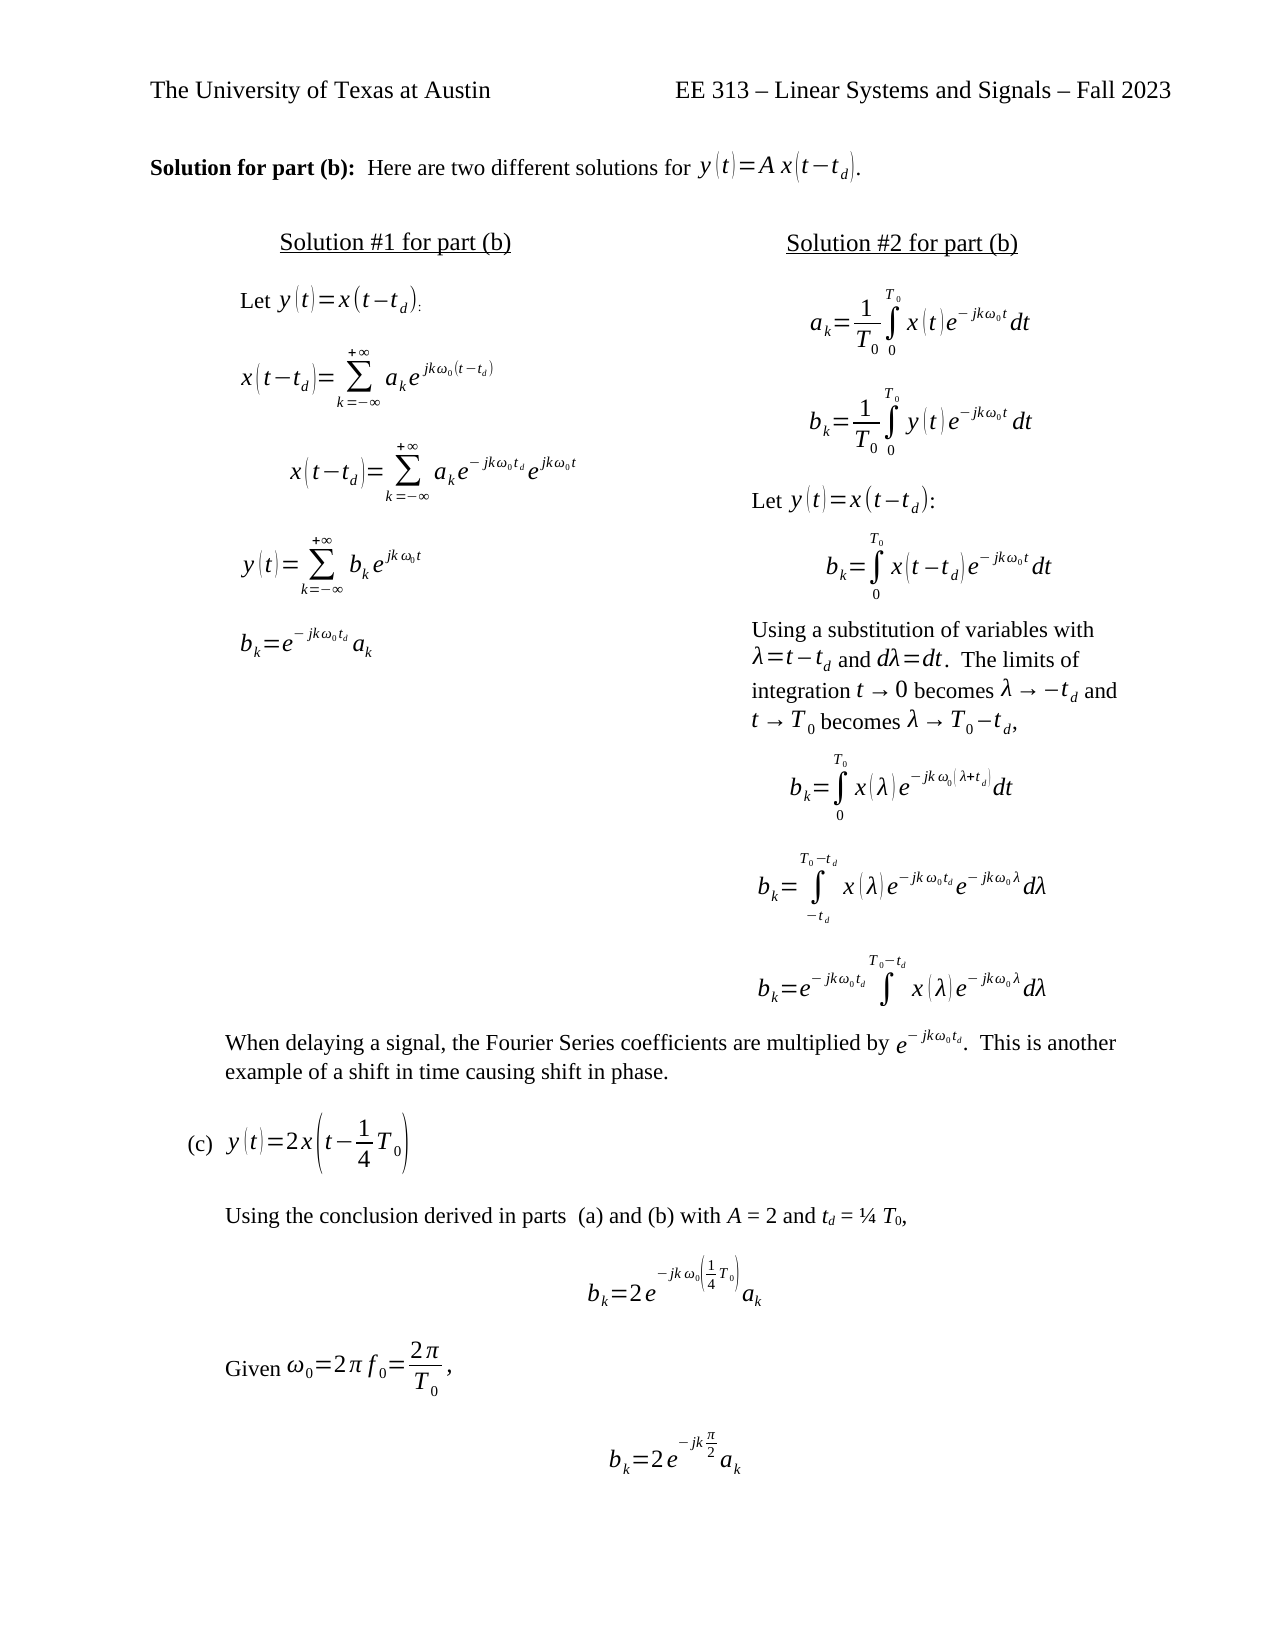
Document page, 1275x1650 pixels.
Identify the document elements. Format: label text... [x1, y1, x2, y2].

text When delaying a signal, the Fourier Series coefficients are multiplied by . This is another example of a shift in time causing shift in phase. [225, 1027, 1125, 1084]
text Solution for part (b): Here are two different solutions for . [150, 150, 1125, 185]
list Given [225, 1337, 1125, 1399]
list Using the conclusion derived in parts (a) and (b) with A = 2 and td = ¼ T0, [225, 1202, 1125, 1229]
